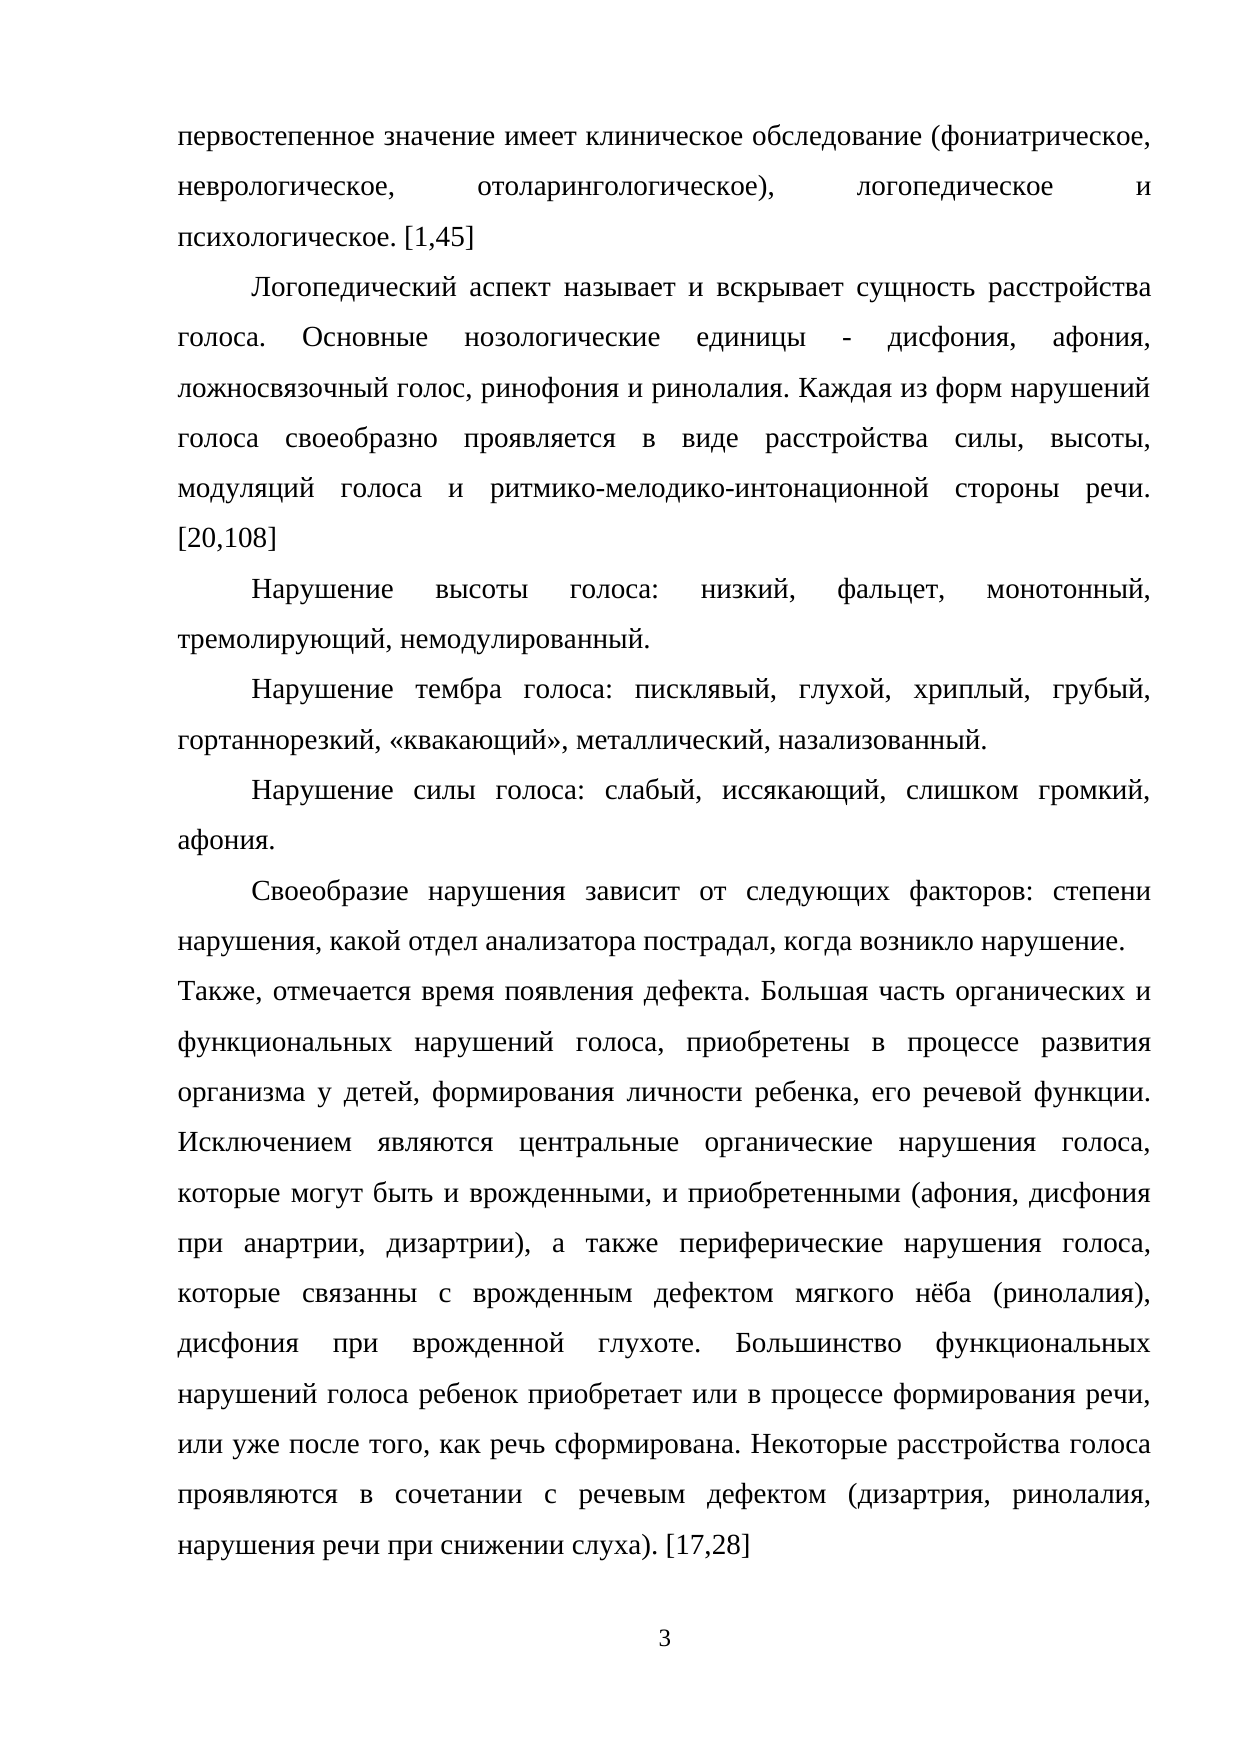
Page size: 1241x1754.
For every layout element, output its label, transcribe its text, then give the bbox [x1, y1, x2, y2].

text Также, отмечается время появления дефекта. Большая часть органических и функциональных нарушений голоса, приобретены в процессе развития организма у детей, формирования личности ребенка, его речевой функции. Исключением являются центральные органические нарушения голоса, которые могут быть и врожденными, и приобретенными (афония, дисфония при анартрии, дизартрии), а также периферические нарушения голоса, которые связанны с врожденным дефектом мягкого нёба (ринолалия), дисфония при врожденной глухоте. Большинство функциональных нарушений голоса ребенок приобретает или в процессе формирования речи, или уже после того, как речь сформирована. Некоторые расстройства голоса проявляются в сочетании с речевым дефектом (дизартрия, ринолалия, нарушения речи при снижении слуха). [17,28] [177, 973, 1152, 1560]
text Нарушение тембра голоса: писклявый, глухой, хриплый, грубый, гортаннорезкий, «квакающий», металлический, назализованный. [177, 672, 1152, 755]
text Нарушение высоты голоса: низкий, фальцет, монотонный, тремолирующий, немодулированный. [177, 571, 1152, 655]
text Своеобразие нарушения зависит от следующих факторов: степени нарушения, какой отдел анализатора пострадал, когда возникло нарушение. [177, 873, 1152, 957]
text Логопедический аспект называет и вскрывает сущность расстройства голоса. Основные нозологические единицы - дисфония, афония, ложносвязочный голос, ринофония и ринолалия. Каждая из форм нарушений голоса своеобразно проявляется в виде расстройства силы, высоты, модуляций голоса и ритмико-мелодико-интонационной стороны речи. [20,108] [177, 269, 1152, 554]
text Нарушение силы голоса: слабый, иссякающий, слишком громкий, афония. [177, 772, 1152, 856]
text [177, 118, 1152, 252]
